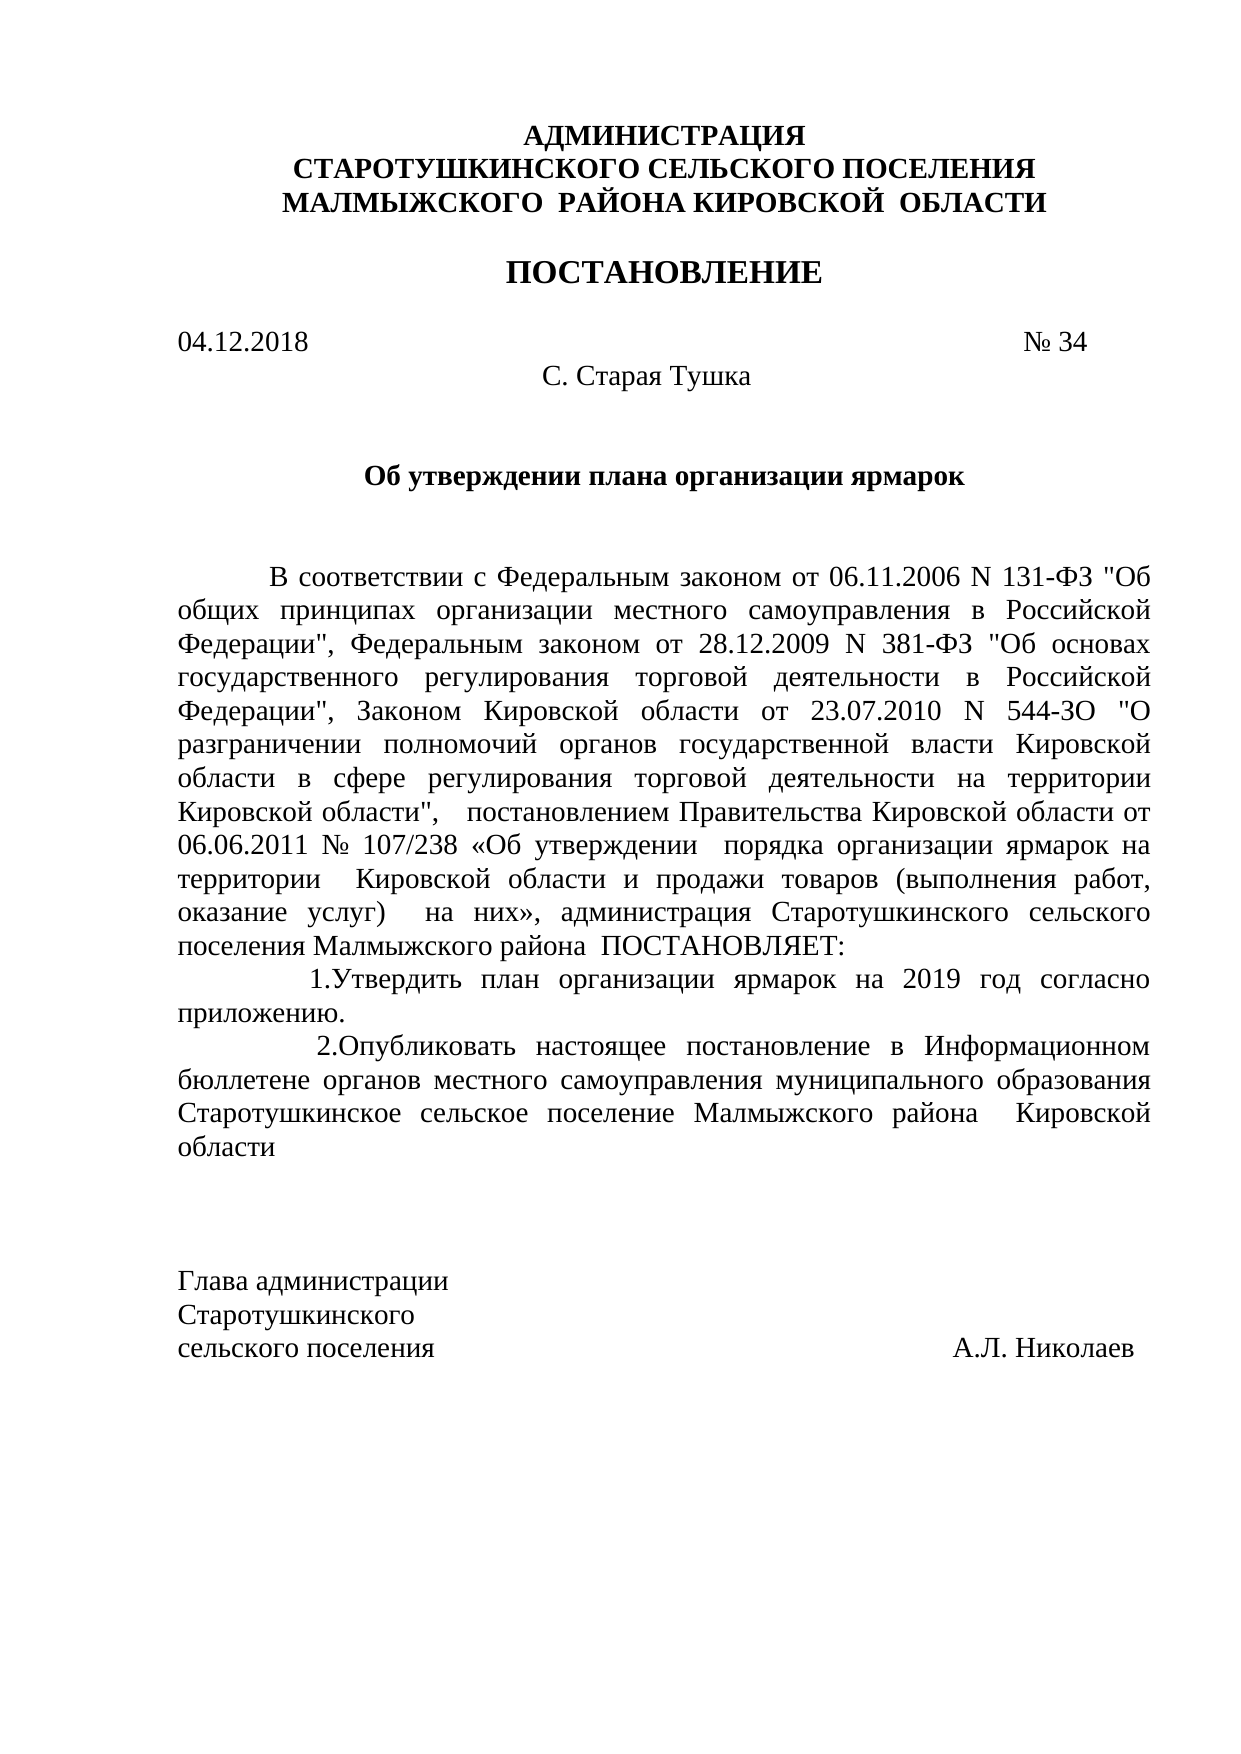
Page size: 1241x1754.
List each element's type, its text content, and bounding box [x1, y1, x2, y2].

text Об утверждении плана организации ярмарок [177, 458, 1152, 492]
text СТАРОТУШКИНСКОГО СЕЛЬСКОГО ПОСЕЛЕНИЯ [177, 152, 1152, 185]
text В соответствии с Федеральным законом от 06.11.2006 N 131-ФЗ "Об общих принципах организации местного самоуправления в Российской Федерации", Федеральным законом от 28.12.2009 N 381-ФЗ "Об основах государственного регулирования торговой деятельности в Российской Федерации", Законом Кировской области от 23.07.2010 N 544-ЗО "О разграничении полномочий органов государственной власти Кировской области в сфере регулирования торговой деятельности на территории Кировской области", постановлением Правительства Кировской области от 06.06.2011 № 107/238 «Об утверждении порядка организации ярмарок на территории Кировской области и продажи товаров (выполнения работ, оказание услуг) на них», администрация Старотушкинского сельского поселения Малмыжского района ПОСТАНОВЛЯЕТ: [177, 559, 1152, 961]
text 04.12.2018 № 34 [177, 324, 1152, 358]
text Старотушкинского [177, 1297, 1152, 1330]
text Глава администрации [177, 1263, 1152, 1297]
text 2.Опубликовать настоящее постановление в Информационном бюллетене органов местного самоуправления муниципального образования Старотушкинское сельское поселение Малмыжского района Кировской области [177, 1028, 1152, 1163]
text ПОСТАНОВЛЕНИЕ [177, 252, 1152, 291]
text АДМИНИСТРАЦИЯ [177, 118, 1152, 152]
text С. Старая Тушка [177, 358, 1152, 391]
text сельского поселения А.Л. Николаев [177, 1330, 1152, 1364]
text МАЛМЫЖСКОГО РАЙОНА КИРОВСКОЙ ОБЛАСТИ [177, 185, 1152, 219]
text 1.Утвердить план организации ярмарок на 2019 год согласно приложению. [177, 961, 1152, 1028]
